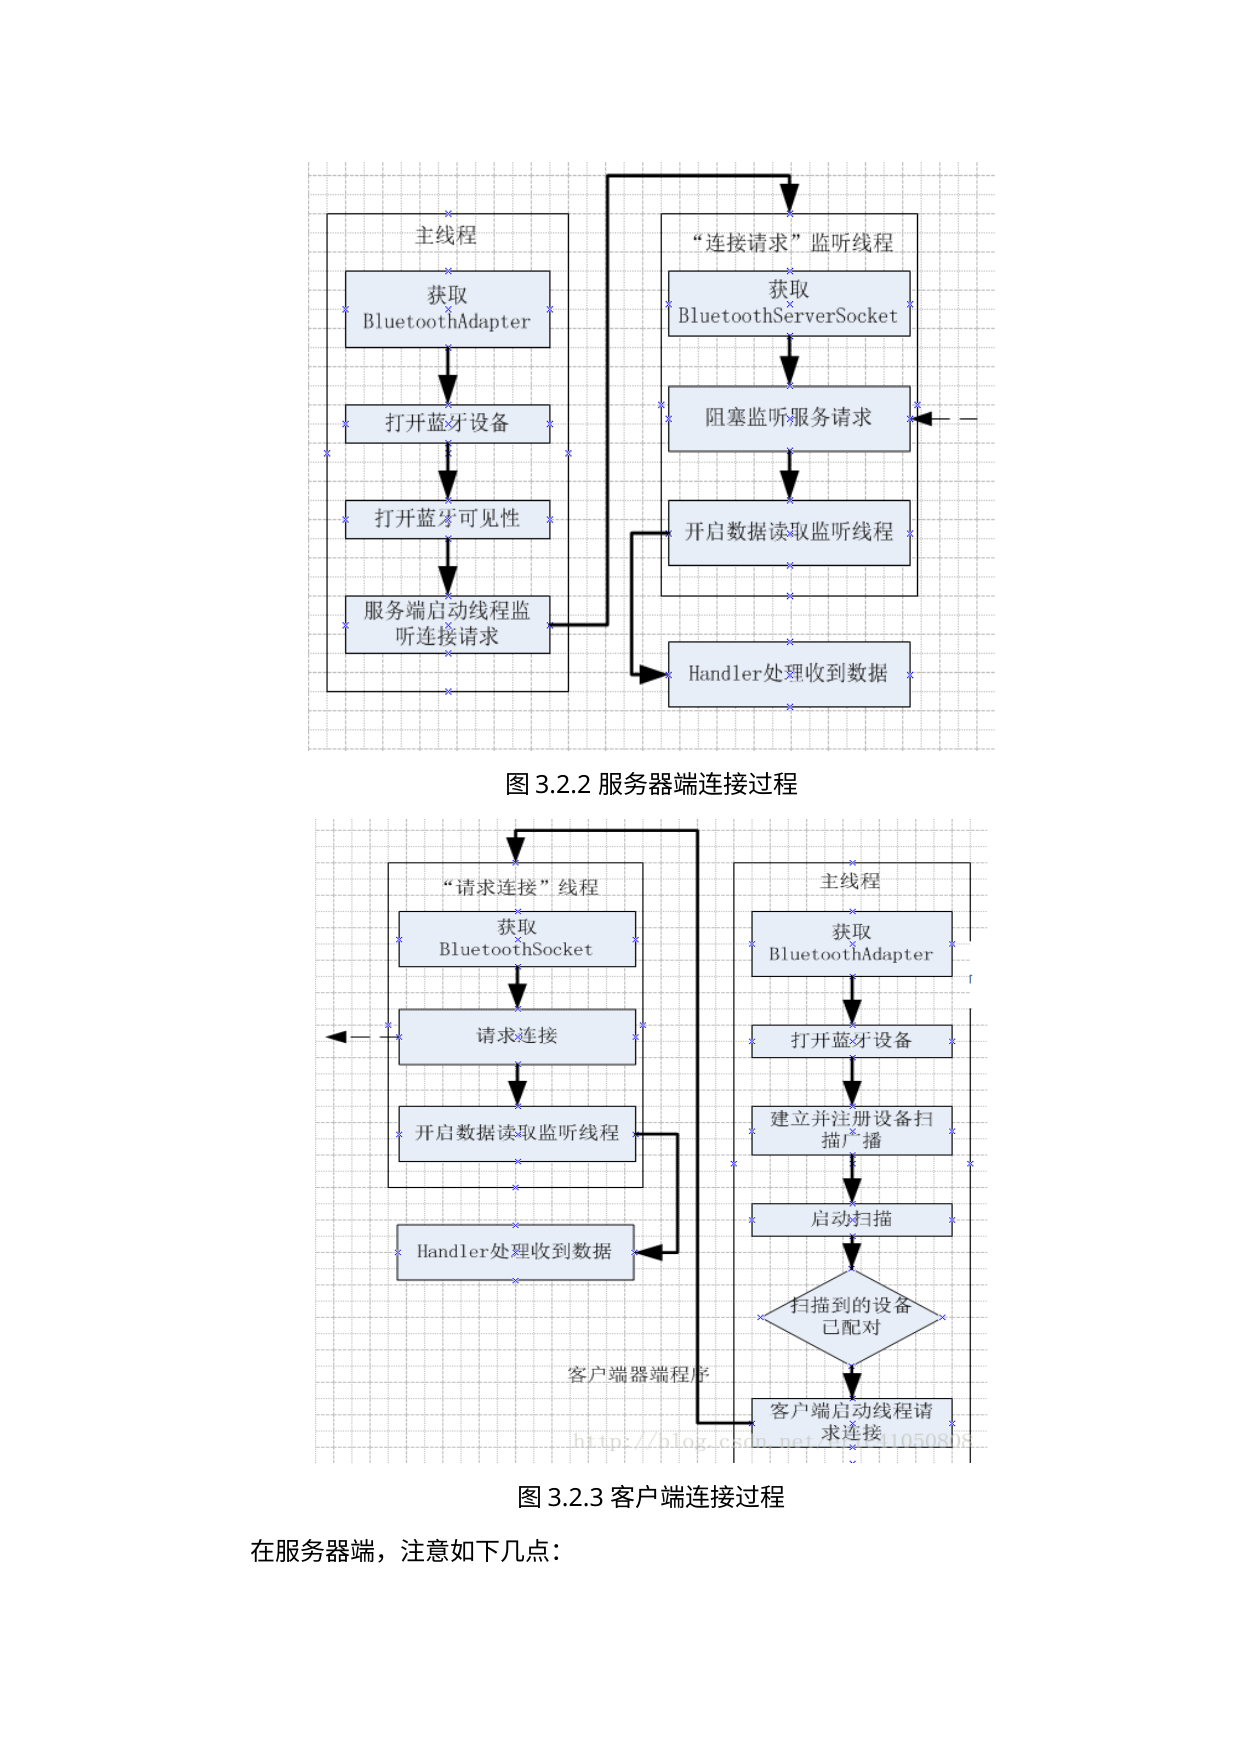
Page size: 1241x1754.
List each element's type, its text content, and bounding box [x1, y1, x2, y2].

picture [315, 819, 988, 1463]
list 在服务器端，注意如下几点： [187, 1531, 1053, 1568]
list 图3.2.2 服务器端连接过程 [187, 765, 1053, 801]
list 图3.2.3 客户端连接过程 [187, 1477, 1053, 1513]
picture [308, 162, 995, 751]
